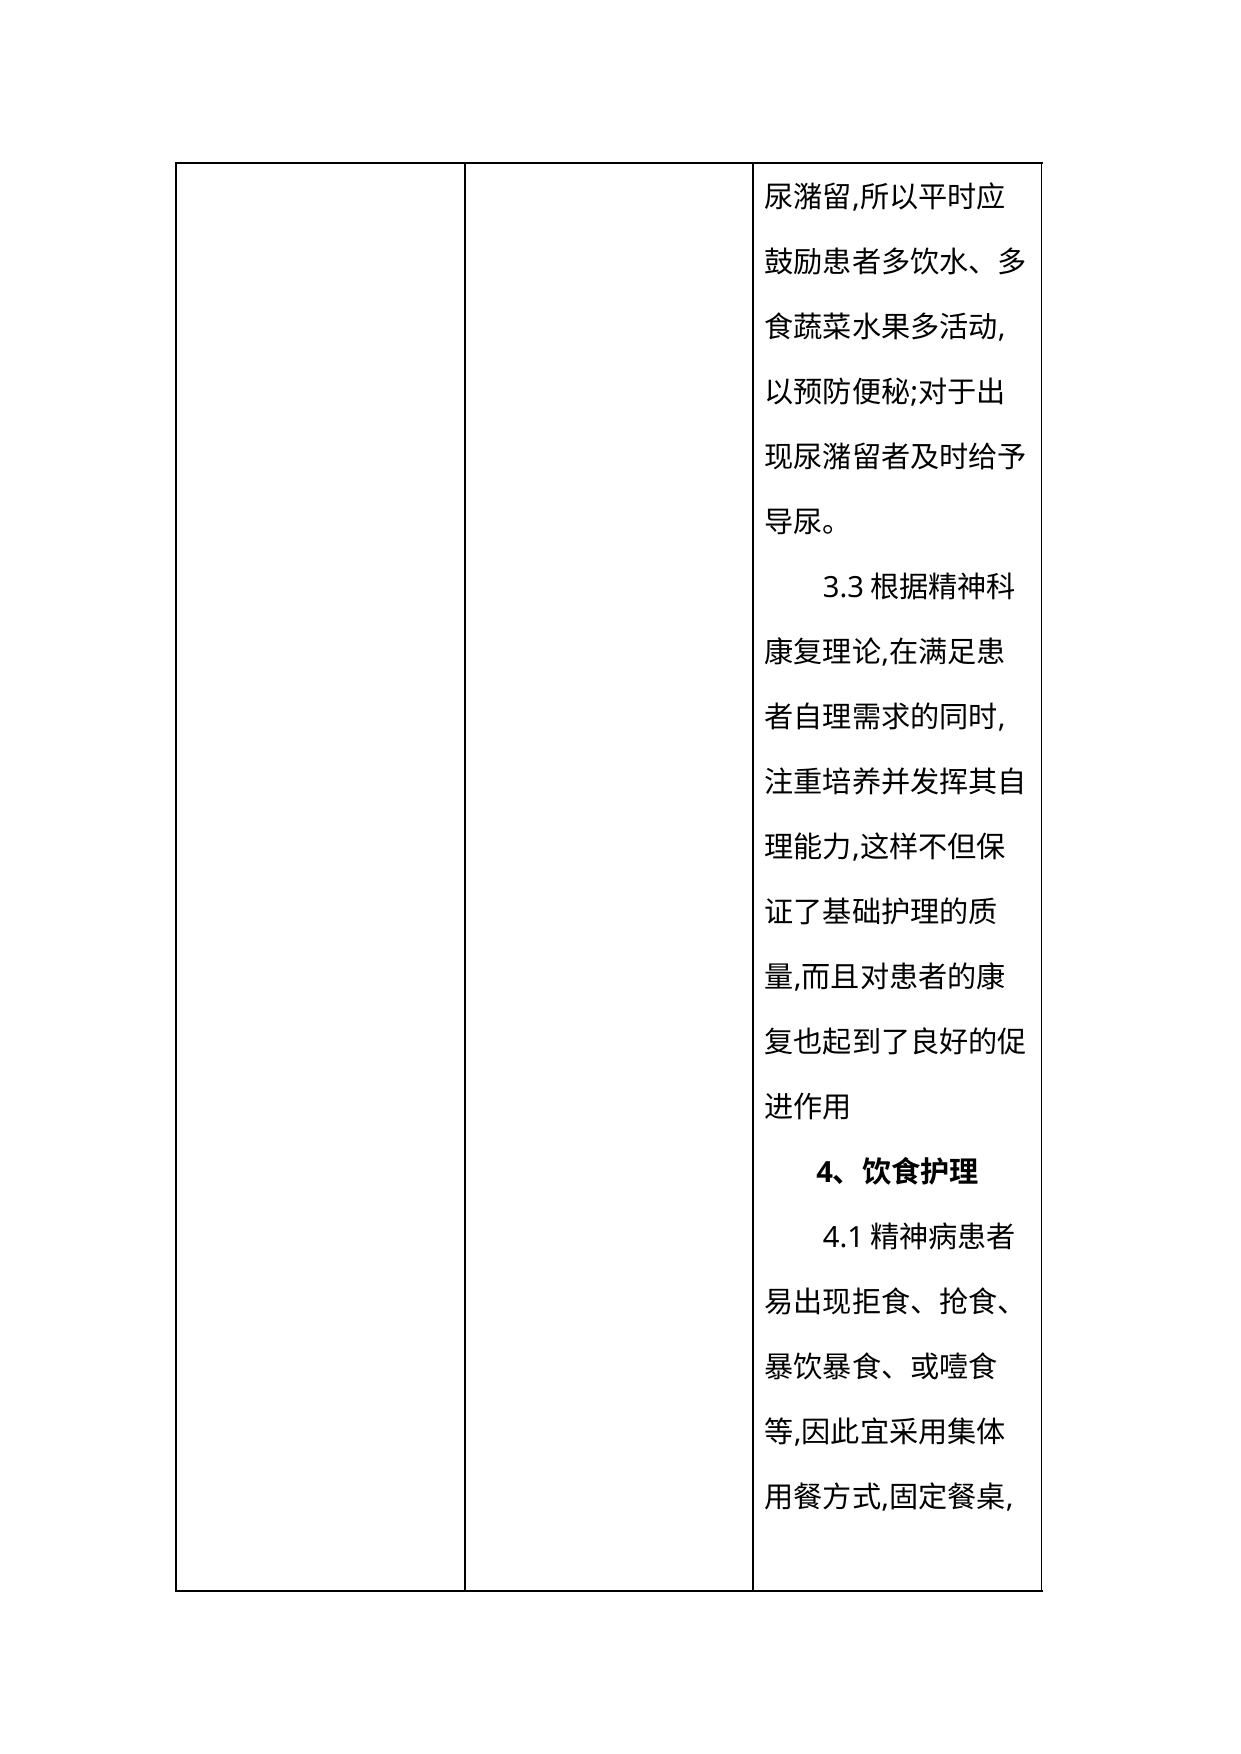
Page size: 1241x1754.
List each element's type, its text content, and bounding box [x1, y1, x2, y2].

table_cell [466, 164, 752, 1590]
table_cell 1 [177, 164, 464, 1590]
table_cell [754, 164, 1041, 1590]
